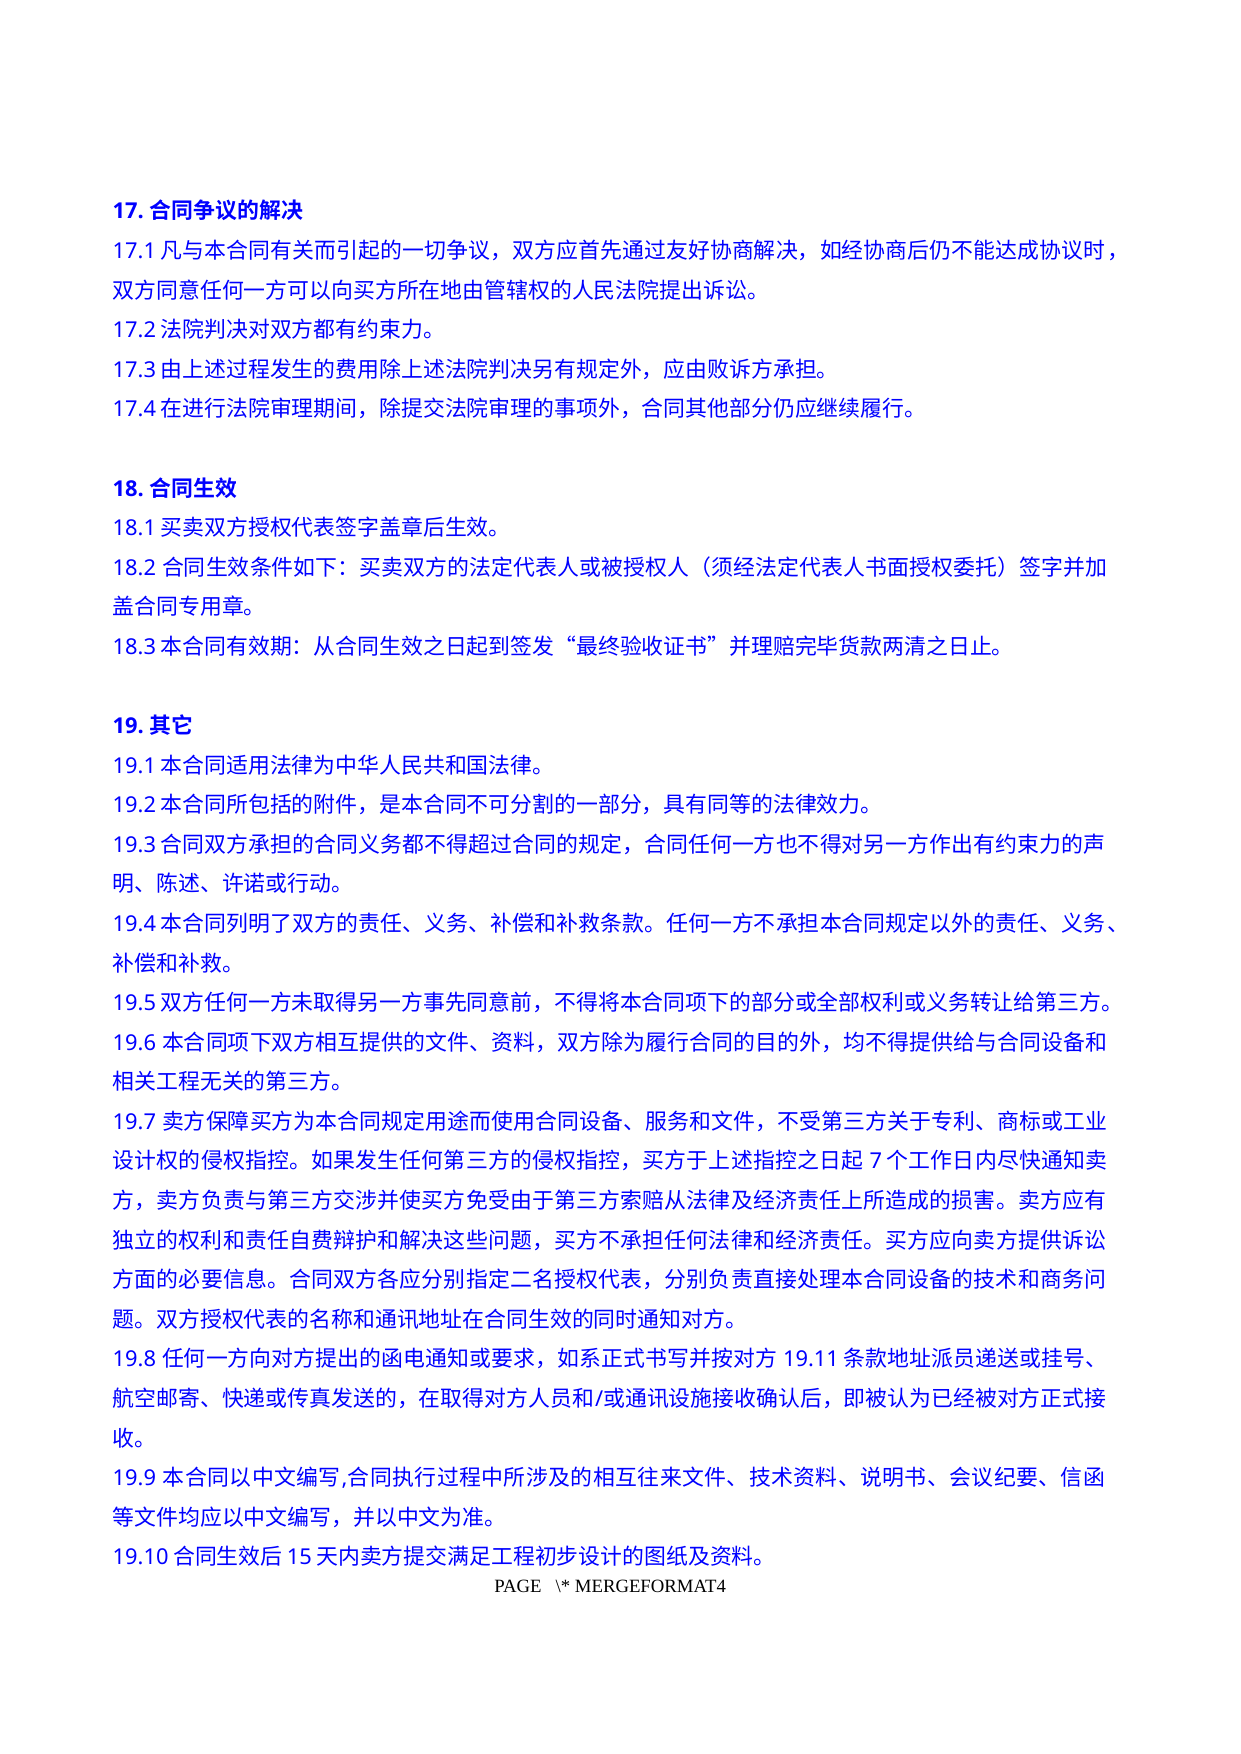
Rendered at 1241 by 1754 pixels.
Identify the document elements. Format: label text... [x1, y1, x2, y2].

text 19.7 卖方保障买方为本合同规定用途而使用合同设备、服务和文件，不受第三方关于专利、商标或工业设计权的侵权指控。如果发生任何第三方的侵权指控，买方于上述指控之日起7个工作日内尽快通知卖方，卖方负责与第三方交涉并使买方免受由于第三方索赔从法律及经济责任上所造成的损害。卖方应有独立的权利和责任自费辩护和解决这些问题，买方不承担任何法律和经济责任。买方应向卖方提供诉讼方面的必要信息。合同双方各应分别指定二名授权代表，分别负责直接处理本合同设备的技术和商务问题。双方授权代表的名称和通讯地址在合同生效的同时通知对方。 [112, 1100, 1107, 1337]
text 19.10合同生效后15天内卖方提交满足工程初步设计的图纸及资料。 [112, 1535, 1107, 1575]
text 18.3本合同有效期：从合同生效之日起到签发“最终验收证书”并理赔完毕货款两清之日止。 [112, 625, 1107, 664]
text 19.4本合同列明了双方的责任、义务、补偿和补救条款。任何一方不承担本合同规定以外的责任、义务、补偿和补救。 [112, 902, 1107, 981]
text 19.5双方任何一方未取得另一方事先同意前，不得将本合同项下的部分或全部权利或义务转让给第三方。 [112, 981, 1107, 1021]
text 19.9 本合同以中文编写,合同执行过程中所涉及的相互往来文件、技术资料、说明书、会议纪要、信函等文件均应以中文编写，并以中文为准。 [112, 1456, 1107, 1535]
text 19.8 任何一方向对方提出的函电通知或要求，如系正式书写并按对方19.11条款地址派员递送或挂号、航空邮寄、快递或传真发送的，在取得对方人员和/或通讯设施接收确认后，即被认为已经被对方正式接收。 [112, 1337, 1107, 1456]
text 17.4在进行法院审理期间，除提交法院审理的事项外，合同其他部分仍应继续履行。 [112, 387, 1107, 427]
text 18.1买卖双方授权代表签字盖章后生效。 [112, 506, 1107, 546]
text 18. 合同生效 [112, 467, 1107, 506]
text 18.2 合同生效条件如下：买卖双方的法定代表人或被授权人（须经法定代表人书面授权委托）签字并加盖合同专用章。 [112, 546, 1107, 625]
text 17.2法院判决对双方都有约束力。 [112, 308, 1107, 348]
text 17. 合同争议的解决 [112, 189, 1107, 229]
text 19.2本合同所包括的附件，是本合同不可分割的一部分，具有同等的法律效力。 [112, 783, 1107, 823]
text 19.6 本合同项下双方相互提供的文件、资料，双方除为履行合同的目的外，均不得提供给与合同设备和相关工程无关的第三方。 [112, 1021, 1107, 1100]
text 17.3由上述过程发生的费用除上述法院判决另有规定外，应由败诉方承担。 [112, 348, 1107, 387]
text 17.1凡与本合同有关而引起的一切争议，双方应首先通过友好协商解决，如经协商后仍不能达成协议时，双方同意任何一方可以向买方所在地由管辖权的人民法院提出诉讼。 [112, 229, 1107, 308]
text 19. 其它 [112, 704, 1107, 744]
text 19.3合同双方承担的合同义务都不得超过合同的规定，合同任何一方也不得对另一方作出有约束力的声明、陈述、许诺或行动。 [112, 823, 1107, 902]
text 19.1本合同适用法律为中华人民共和国法律。 [112, 744, 1107, 783]
